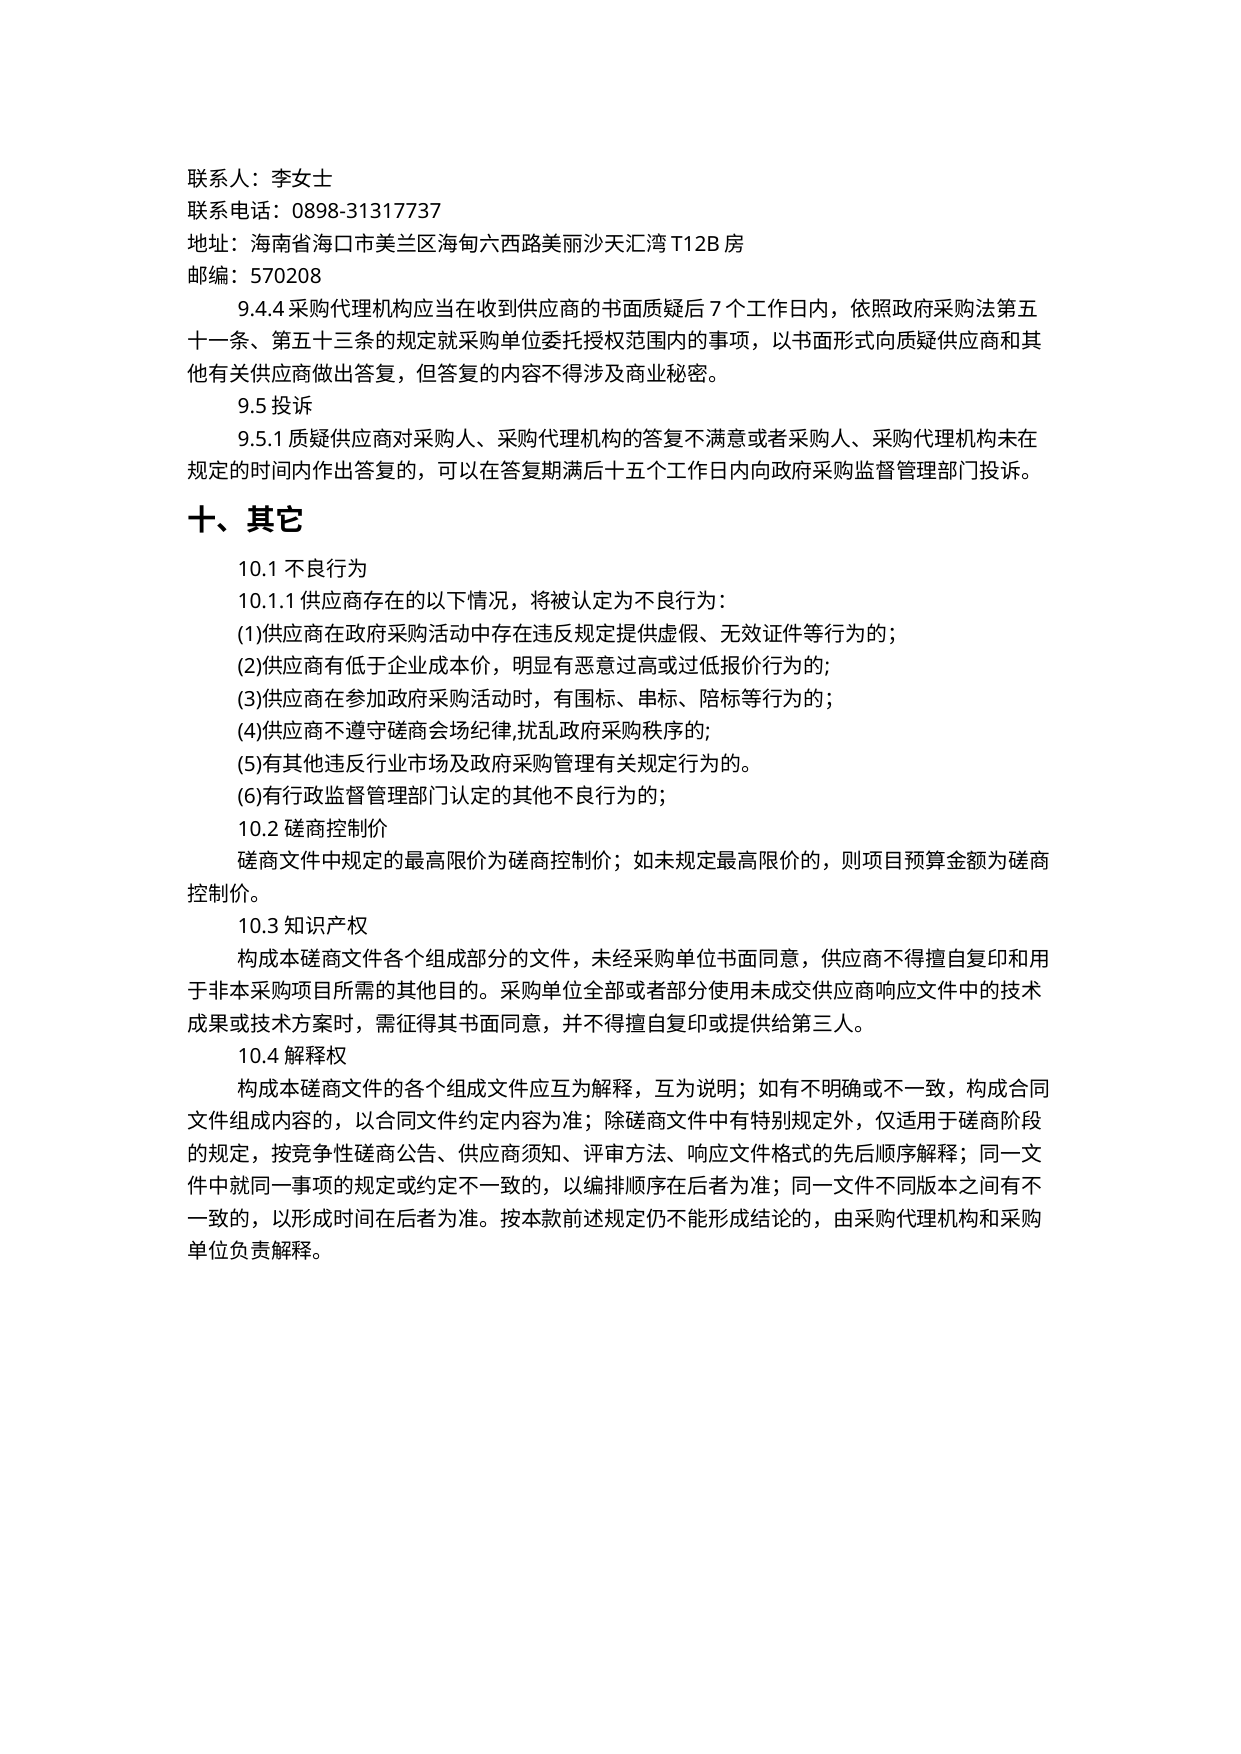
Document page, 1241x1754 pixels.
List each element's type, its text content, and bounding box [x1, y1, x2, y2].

text 10.1.1供应商存在的以下情况，将被认定为不良行为： [187, 584, 1053, 617]
text 9.4.4采购代理机构应当在收到供应商的书面质疑后7个工作日内，依照政府采购法第五十一条、第五十三条的规定就采购单位委托授权范围内的事项，以书面形式向质疑供应商和其他有关供应商做出答复，但答复的内容不得涉及商业秘密。 [187, 292, 1053, 389]
text (6)有行政监督管理部门认定的其他不良行为的； [187, 779, 1053, 812]
text (3)供应商在参加政府采购活动时，有围标、串标、陪标等行为的； [187, 682, 1053, 714]
text 9.5.1质疑供应商对采购人、采购代理机构的答复不满意或者采购人、采购代理机构未在规定的时间内作出答复的，可以在答复期满后十五个工作日内向政府采购监督管理部门投诉。 [187, 422, 1053, 487]
text 9.5投诉 [187, 389, 1053, 422]
text 构成本磋商文件各个组成部分的文件，未经采购单位书面同意，供应商不得擅自复印和用于非本采购项目所需的其他目的。采购单位全部或者部分使用未成交供应商响应文件中的技术成果或技术方案时，需征得其书面同意，并不得擅自复印或提供给第三人。 [187, 942, 1053, 1039]
text 10.3 知识产权 [187, 909, 1053, 942]
text 邮编：570208 [187, 259, 1053, 292]
text 地址：海南省海口市美兰区海甸六西路美丽沙天汇湾T12B房 [187, 227, 1053, 259]
text (4)供应商不遵守磋商会场纪律,扰乱政府采购秩序的; [187, 714, 1053, 747]
text 十、其它 [187, 487, 1053, 552]
text (5)有其他违反行业市场及政府采购管理有关规定行为的。 [187, 747, 1053, 779]
text 联系电话：0898-31317737 [187, 194, 1053, 227]
text 构成本磋商文件的各个组成文件应互为解释，互为说明；如有不明确或不一致，构成合同文件组成内容的，以合同文件约定内容为准；除磋商文件中有特别规定外，仅适用于磋商阶段的规定，按竞争性磋商公告、供应商须知、评审方法、响应文件格式的先后顺序解释；同一文件中就同一事项的规定或约定不一致的，以编排顺序在后者为准；同一文件不同版本之间有不一致的，以形成时间在后者为准。按本款前述规定仍不能形成结论的，由采购代理机构和采购单位负责解释。 [187, 1072, 1053, 1267]
text 联系人：李女士 [187, 162, 1053, 194]
text 10.4 解释权 [187, 1039, 1053, 1072]
text (1)供应商在政府采购活动中存在违反规定提供虚假、无效证件等行为的； [187, 617, 1053, 649]
text (2)供应商有低于企业成本价，明显有恶意过高或过低报价行为的; [187, 649, 1053, 682]
text 10.2 磋商控制价 [187, 812, 1053, 844]
text 磋商文件中规定的最高限价为磋商控制价；如未规定最高限价的，则项目预算金额为磋商控制价。 [187, 844, 1053, 909]
text 10.1 不良行为 [187, 552, 1053, 584]
